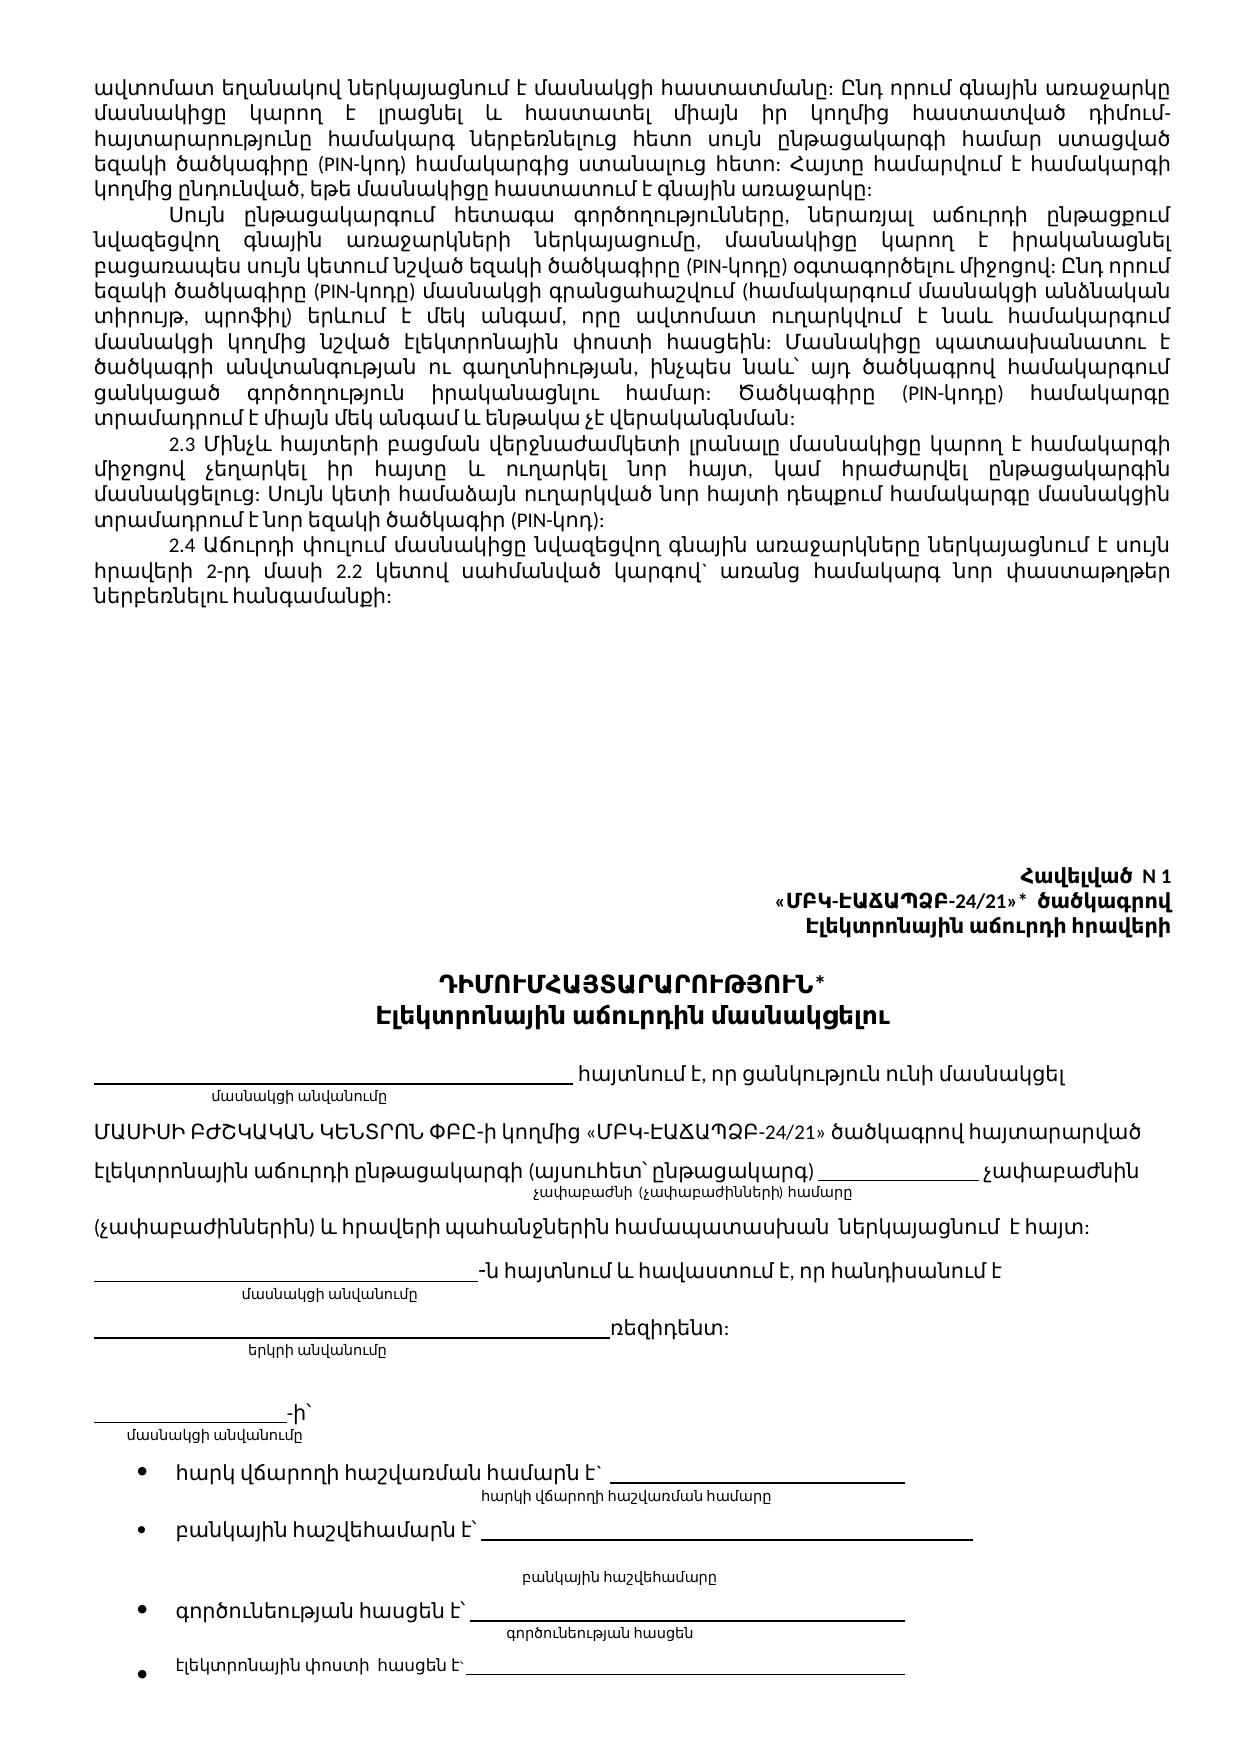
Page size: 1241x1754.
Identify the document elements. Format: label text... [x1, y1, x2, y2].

text ԴԻՄՈՒՄՀԱՅՏԱՐԱՐՈՒԹՅՈՒՆ* [94, 970, 1171, 1000]
text մասնակցի անվանումը [94, 1285, 1171, 1316]
text հայտնում է, որ ցանկություն ունի մասնակցել [94, 1061, 1171, 1087]
list հարկ վճարողի հաշվառման համարն է` [138, 1456, 1171, 1487]
text բանկային հաշվեհամարը [94, 1568, 1171, 1599]
text գործունեության հասցեն [94, 1624, 1171, 1655]
text երկրի անվանումը [94, 1341, 1171, 1372]
text մասնակցի անվանումը [94, 1087, 1171, 1117]
text Հավելված N 1 [94, 863, 1171, 888]
text չափաբաժնի (չափաբաժինների) համարը [94, 1183, 1171, 1214]
text Էլեկտրոնային աճուրդի հրավերի [94, 914, 1171, 939]
text 2.3 Մինչև հայտերի բացման վերջնաժամկետի լրանալը մասնակիցը կարող է համակարգի միջոցով չեղարկել իր հայտը և ուղարկել նոր հայտ, կամ հրաժարվել ընթացակարգին մասնակցելուց: Սույն կետի համաձայն ուղարկված նոր հայտի դեպքում համակարգը մասնակցին տրամադրում է նոր եզակի ծածկագիր (PIN-կոդ): [94, 431, 1171, 532]
text (չափաբաժիններին) և հրավերի պահանջներին համապատասխան ներկայացնում է հայտ: [94, 1214, 1171, 1239]
text 2.4 Աճուրդի փուլում մասնակիցը նվազեցվող գնային առաջարկները ներկայացնում է սույն հրավերի 2-րդ մասի 2.2 կետով սահմանված կարգով` առանց համակարգ նոր փաստաթղթեր ներբեռնելու հանգամանքի: [94, 532, 1171, 609]
list գործունեության հասցեն է՝ [138, 1599, 1171, 1624]
text «ՄԲԿ-ԷԱՃԱՊՁԲ-24/21»* ծածկագրով [94, 888, 1171, 914]
list էլեկտրոնային փոստի հասցեն է՝ [138, 1655, 1171, 1690]
text ՄԱՍԻՍԻ ԲԺՇԿԱԿԱՆ ԿԵՆՏՐՈՆ ՓԲԸ-ի կողմից «ՄԲԿ-ԷԱՃԱՊՁԲ-24/21» ծածկագրով հայտարարված [94, 1117, 1171, 1145]
text Սույն ընթացակարգում հետագա գործողությունները, ներառյալ աճուրդի ընթացքում նվազեցվող գնային առաջարկների ներկայացումը, մասնակիցը կարող է իրականացնել բացառապես սույն կետում նշված եզակի ծածկագիրը (PIN-կոդը) օգտագործելու միջոցով: Ընդ որում եզակի ծածկագիրը (PIN-կոդը) մասնակցի գրանցահաշվում (համակարգում մասնակցի անձնական տիրույթ, պրոֆիլ) երևում է մեկ անգամ, որը ավտոմատ ուղարկվում է նաև համակարգում մասնակցի կողմից նշված էլեկտրոնային փոստի հասցեին: Մասնակիցը պատասխանատու է ծածկագրի անվտանգության ու գաղտնիության, ինչպես նաև՝ այդ ծածկագրով համակարգում ցանկացած գործողություն իրականացնլու համար: Ծածկագիրը (PIN-կոդը) համակարգը տրամադրում է միայն մեկ անգամ և ենթակա չէ վերականգնման: [94, 202, 1171, 431]
subtitle Էլեկտրոնային աճուրդին մասնակցելու [94, 1000, 1171, 1031]
text ռեզիդենտ: [94, 1316, 1171, 1341]
text մասնակցի անվանումը [94, 1426, 1171, 1456]
text էլեկտրոնային աճուրդի ընթացակարգի (այսուհետ՝ ընթացակարգ) չափաբաժնին [94, 1158, 1171, 1183]
text -ի՝ [94, 1400, 1171, 1426]
text հարկի վճարողի հաշվառման համարը [94, 1487, 1171, 1517]
text -ն հայտնում և հավաստում է, որ հանդիսանում է [94, 1254, 1171, 1285]
list բանկային հաշվեհամարն է՝ [138, 1517, 1171, 1568]
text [94, 75, 1171, 202]
